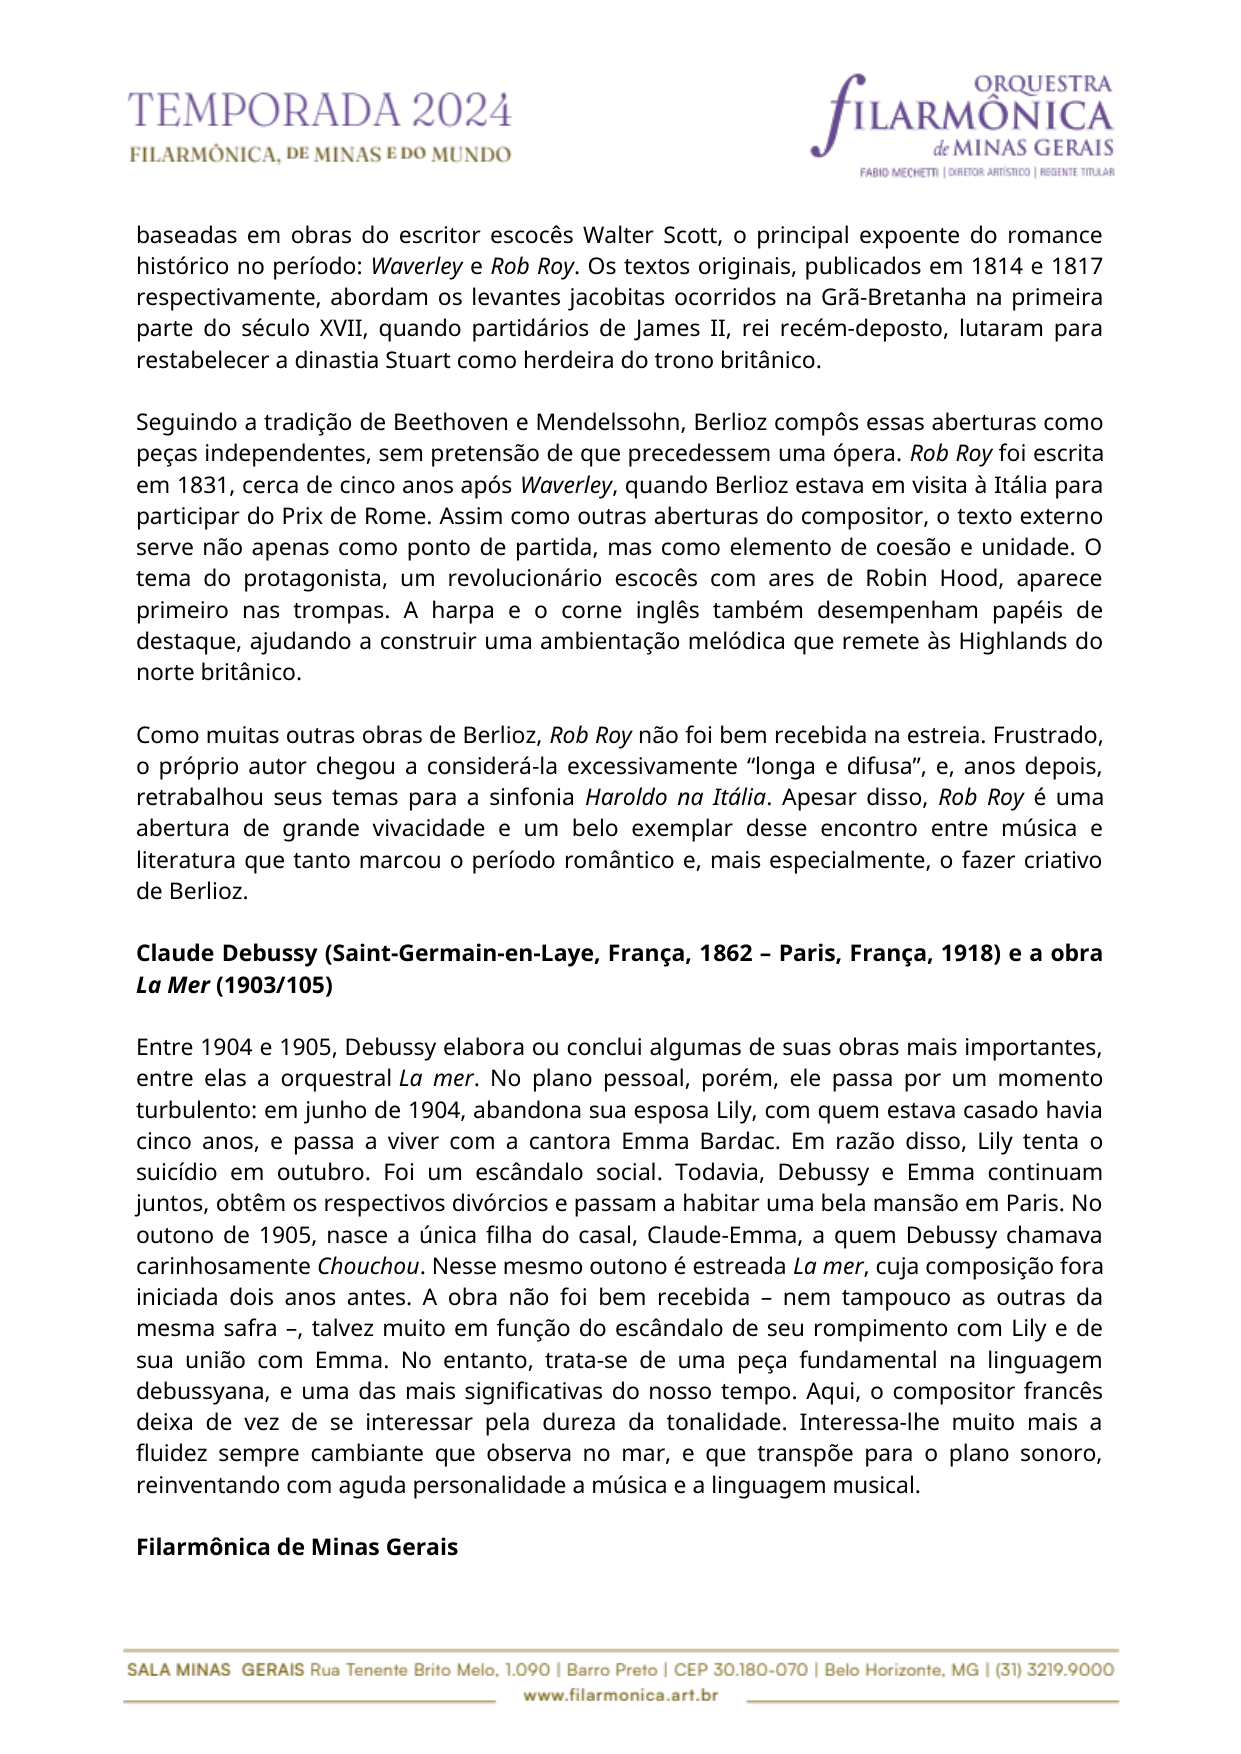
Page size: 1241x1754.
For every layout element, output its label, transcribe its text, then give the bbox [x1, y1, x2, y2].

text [136, 218, 1104, 375]
text Como muitas outras obras de Berlioz, Rob Roy não foi bem recebida na estreia. Frustrado, o próprio autor chegou a considerá-la excessivamente “longa e difusa”, e, anos depois, retrabalhou seus temas para a sinfonia Haroldo na Itália. Apesar disso, Rob Roy é uma abertura de grande vivacidade e um belo exemplar desse encontro entre música e literatura que tanto marcou o período romântico e, mais especialmente, o fazer criativo de Berlioz. [136, 718, 1104, 906]
text Seguindo a tradição de Beethoven e Mendelssohn, Berlioz compôs essas aberturas como peças independentes, sem pretensão de que precedessem uma ópera. Rob Roy foi escrita em 1831, cerca de cinco anos após Waverley, quando Berlioz estava em visita à Itália para participar do Prix de Rome. Assim como outras aberturas do compositor, o texto externo serve não apenas como ponto de partida, mas como elemento de coesão e unidade. O tema do protagonista, um revolucionário escocês com ares de Robin Hood, aparece primeiro nas trompas. A harpa e o corne inglês também desempenham papéis de destaque, ajudando a construir uma ambientação melódica que remete às Highlands do norte britânico. [136, 406, 1104, 687]
text Filarmônica de Minas Gerais [136, 1531, 1104, 1562]
text Entre 1904 e 1905, Debussy elabora ou conclui algumas de suas obras mais importantes, entre elas a orquestral La mer. No plano pessoal, porém, ele passa por um momento turbulento: em junho de 1904, abandona sua esposa Lily, com quem estava casado havia cinco anos, e passa a viver com a cantora Emma Bardac. Em razão disso, Lily tenta o suicídio em outubro. Foi um escândalo social. Todavia, Debussy e Emma continuam juntos, obtêm os respectivos divórcios e passam a habitar uma bela mansão em Paris. No outono de 1905, nasce a única filha do casal, Claude-Emma, a quem Debussy chamava carinhosamente Chouchou. Nesse mesmo outono é estreada La mer, cuja composição fora iniciada dois anos antes. A obra não foi bem recebida – nem tampouco as outras da mesma safra –, talvez muito em função do escândalo de seu rompimento com Lily e de sua união com Emma. No entanto, trata-se de uma peça fundamental na linguagem debussyana, e uma das mais significativas do nosso tempo. Aqui, o compositor francês deixa de vez de se interessar pela dureza da tonalidade. Interessa-lhe muito mais a fluidez sempre cambiante que observa no mar, e que transpõe para o plano sonoro, reinventando com aguda personalidade a música e a linguagem musical. [136, 1031, 1104, 1500]
text Claude Debussy (Saint-Germain-en-Laye, França, 1862 – Paris, França, 1918) e a obra La Mer (1903/105) [136, 937, 1104, 1000]
